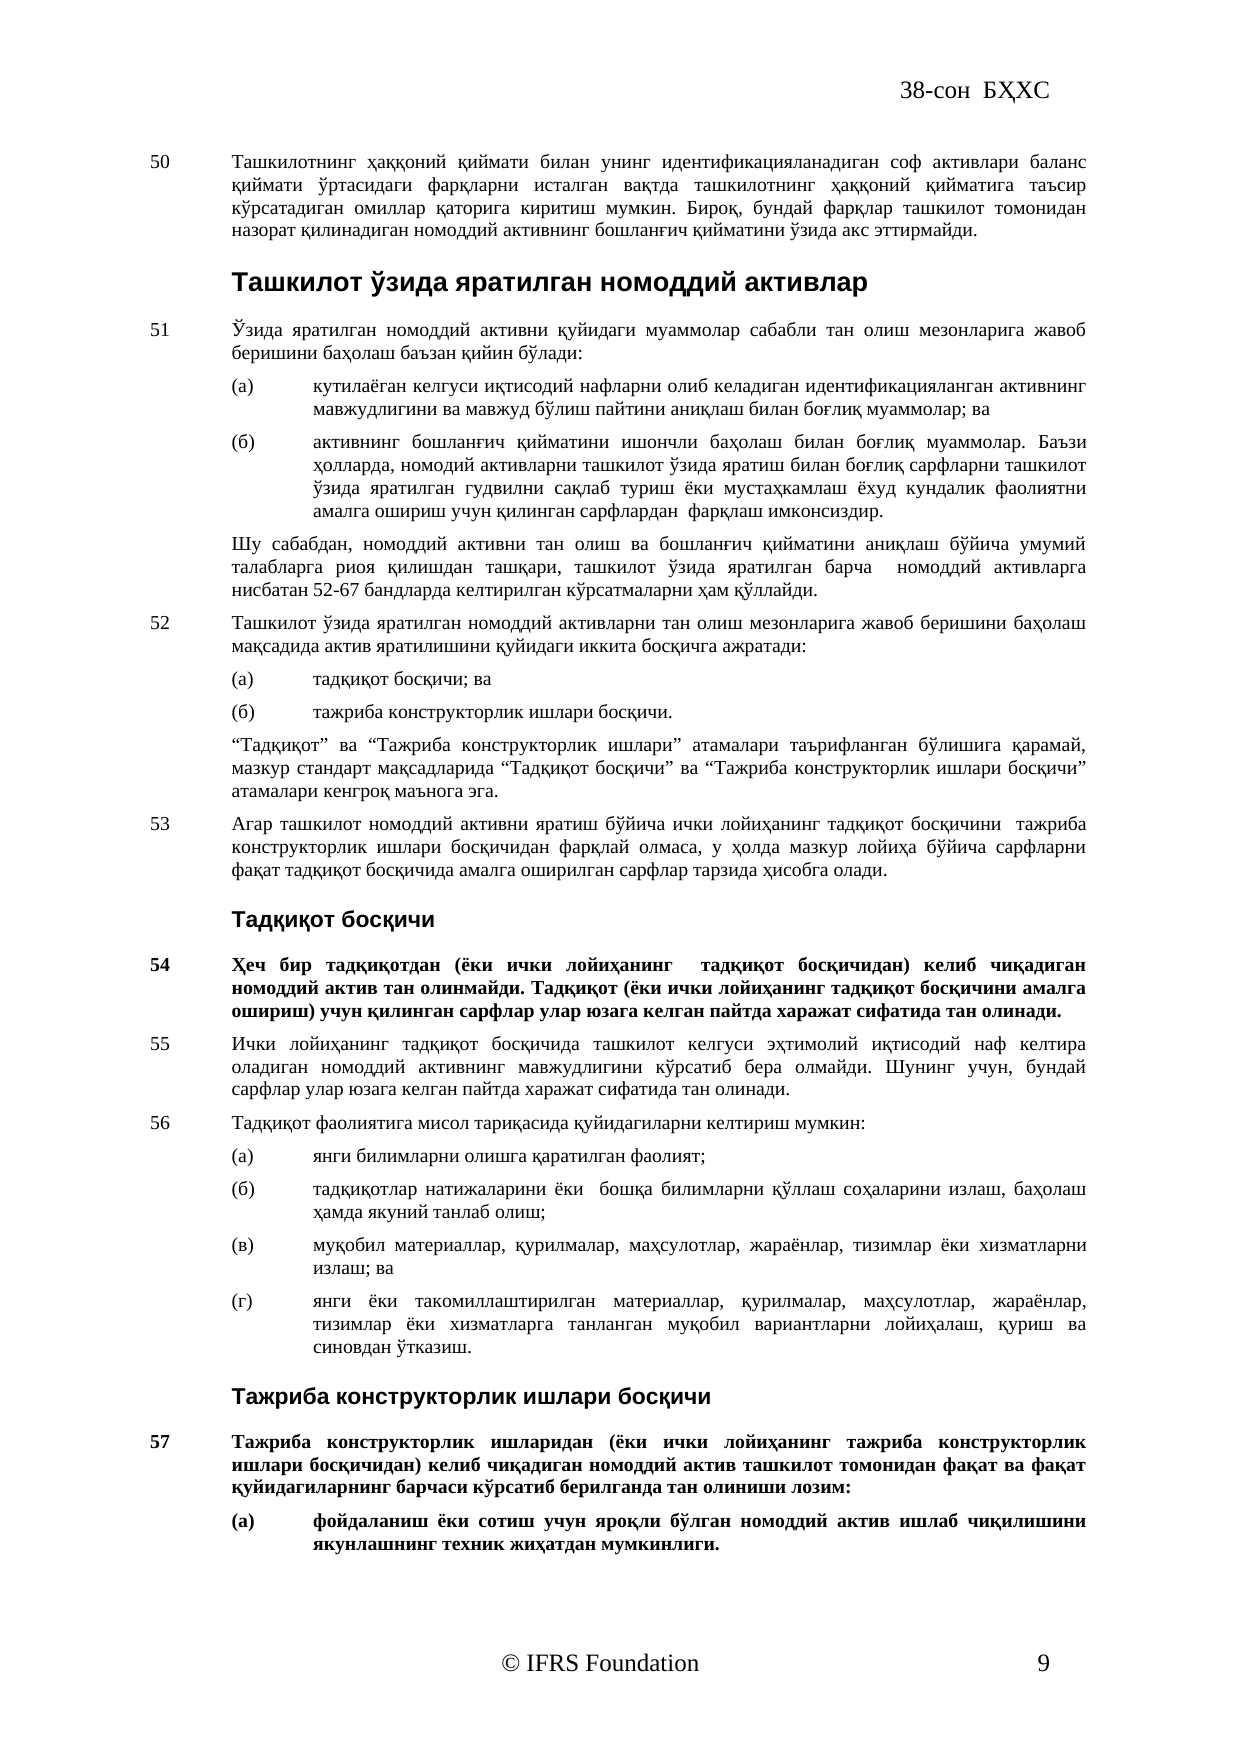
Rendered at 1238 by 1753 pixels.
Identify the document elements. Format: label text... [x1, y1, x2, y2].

text (a) янги билимларни олишга қаратилган фаолият; [231, 1144, 1087, 1167]
text 55 Ички лойиҳанинг тадқиқот босқичида ташкилот келгуси эҳтимолий иқтисодий наф келтира оладиган номоддий активнинг мавжудлигини кўрсатиб бера олмайди. Шунинг учун, бундай сарфлар улар юзага келган пайтда харажат сифатида тан олинади. [150, 1032, 1087, 1100]
text “Тадқиқот” ва “Тажриба конструкторлик ишлари” атамалари таърифланган бўлишига қарамай, мазкур стандарт мақсадларида “Тадқиқот босқичи” ва “Тажриба конструкторлик ишлари босқичи” атамалари кенгроқ маънога эга. [231, 733, 1087, 802]
text (б) тадқиқотлар натижаларини ёки бошқа билимларни қўллаш соҳаларини излаш, баҳолаш ҳамда якуний танлаб олиш; [231, 1177, 1087, 1223]
text 57 Тажриба конструкторлик ишларидан (ёки ички лойиҳанинг тажриба конструкторлик ишлари босқичидан) келиб чиқадиган номоддий актив ташкилот томонидан фақат ва фақат қуйидагиларнинг барчаси кўрсатиб берилганда тан олиниши лозим: [150, 1430, 1087, 1498]
text (б) активнинг бошланғич қийматини ишончли баҳолаш билан боғлиқ муаммолар. Баъзи ҳолларда, номодий активларни ташкилот ўзида яратиш билан боғлиқ сарфларни ташкилот ўзида яратилган гудвилни сақлаб туриш ёки мустаҳкамлаш ёхуд кундалик фаолиятни амалга ошириш учун қилинган сарфлардан фарқлаш имконсиздир. [231, 430, 1087, 522]
text 54 Ҳеч бир тадқиқотдан (ёки ички лойиҳанинг тадқиқот босқичидан) келиб чиқадиган номоддий актив тан олинмайди. Тадқиқот (ёки ички лойиҳанинг тадқиқот босқичини амалга ошириш) учун қилинган сарфлар улар юзага келган пайтда харажат сифатида тан олинади. [150, 953, 1087, 1021]
text (a) фойдаланиш ёки сотиш учун яроқли бўлган номоддий актив ишлаб чиқилишини якунлашнинг техник жиҳатдан мумкинлиги. [231, 1509, 1087, 1554]
text 51 Ўзида яратилган номоддий активни қуйидаги муаммолар сабабли тан олиш мезонларига жавоб беришини баҳолаш баъзан қийин бўлади: [150, 318, 1087, 364]
text (г) янги ёки такомиллаштирилган материаллар, қурилмалар, маҳсулотлар, жараёнлар, тизимлар ёки хизматларга танланган муқобил вариантларни лойиҳалаш, қуриш ва синовдан ўтказиш. [231, 1289, 1087, 1358]
text (a) кутилаёган келгуси иқтисодий нафларни олиб келадиган идентификацияланган активнинг мавжудлигини ва мавжуд бўлиш пайтини аниқлаш билан боғлиқ муаммолар; ва [231, 374, 1087, 420]
text Шу сабабдан, номоддий активни тан олиш ва бошланғич қийматини аниқлаш бўйича умумий талабларга риоя қилишдан ташқари, ташкилот ўзида яратилган барча номоддий активларга нисбатан 52-67 бандларда келтирилган кўрсатмаларни ҳам қўллайди. [231, 532, 1087, 601]
text 50 Ташкилотнинг ҳаққоний қиймати билан унинг идентификацияланадиган соф активлари баланс қиймати ўртасидаги фарқларни исталган вақтда ташкилотнинг ҳаққоний қийматига таъсир кўрсатадиган омиллар қаторига киритиш мумкин. Бироқ, бундай фарқлар ташкилот томонидан назорат қилинадиган номоддий активнинг бошланғич қийматини ўзида акс эттирмайди. [150, 150, 1087, 241]
text 52 Ташкилот ўзида яратилган номоддий активларни тан олиш мезонларига жавоб беришини баҳолаш мақсадида актив яратилишини қуйидаги иккита босқичга ажратади: [150, 611, 1087, 657]
text Тадқиқот босқичи [231, 906, 1087, 932]
text Тажриба конструкторлик ишлари босқичи [231, 1383, 1087, 1409]
text (a) тадқиқот босқичи; ва [231, 667, 1087, 690]
text Ташкилот ўзида яратилган номоддий активлар [231, 266, 1087, 297]
text (б) тажриба конструкторлик ишлари босқичи. [231, 700, 1087, 723]
text 56 Тадқиқот фаолиятига мисол тариқасида қуйидагиларни келтириш мумкин: [150, 1111, 1087, 1133]
text (в) муқобил материаллар, қурилмалар, маҳсулотлар, жараёнлар, тизимлар ёки хизматларни излаш; ва [231, 1233, 1087, 1279]
text 53 Агар ташкилот номоддий активни яратиш бўйича ички лойиҳанинг тадқиқот босқичини тажриба конструкторлик ишлари босқичидан фарқлай олмаса, у ҳолда мазкур лойиҳа бўйича сарфларни фақат тадқиқот босқичида амалга оширилган сарфлар тарзида ҳисобга олади. [150, 812, 1087, 881]
